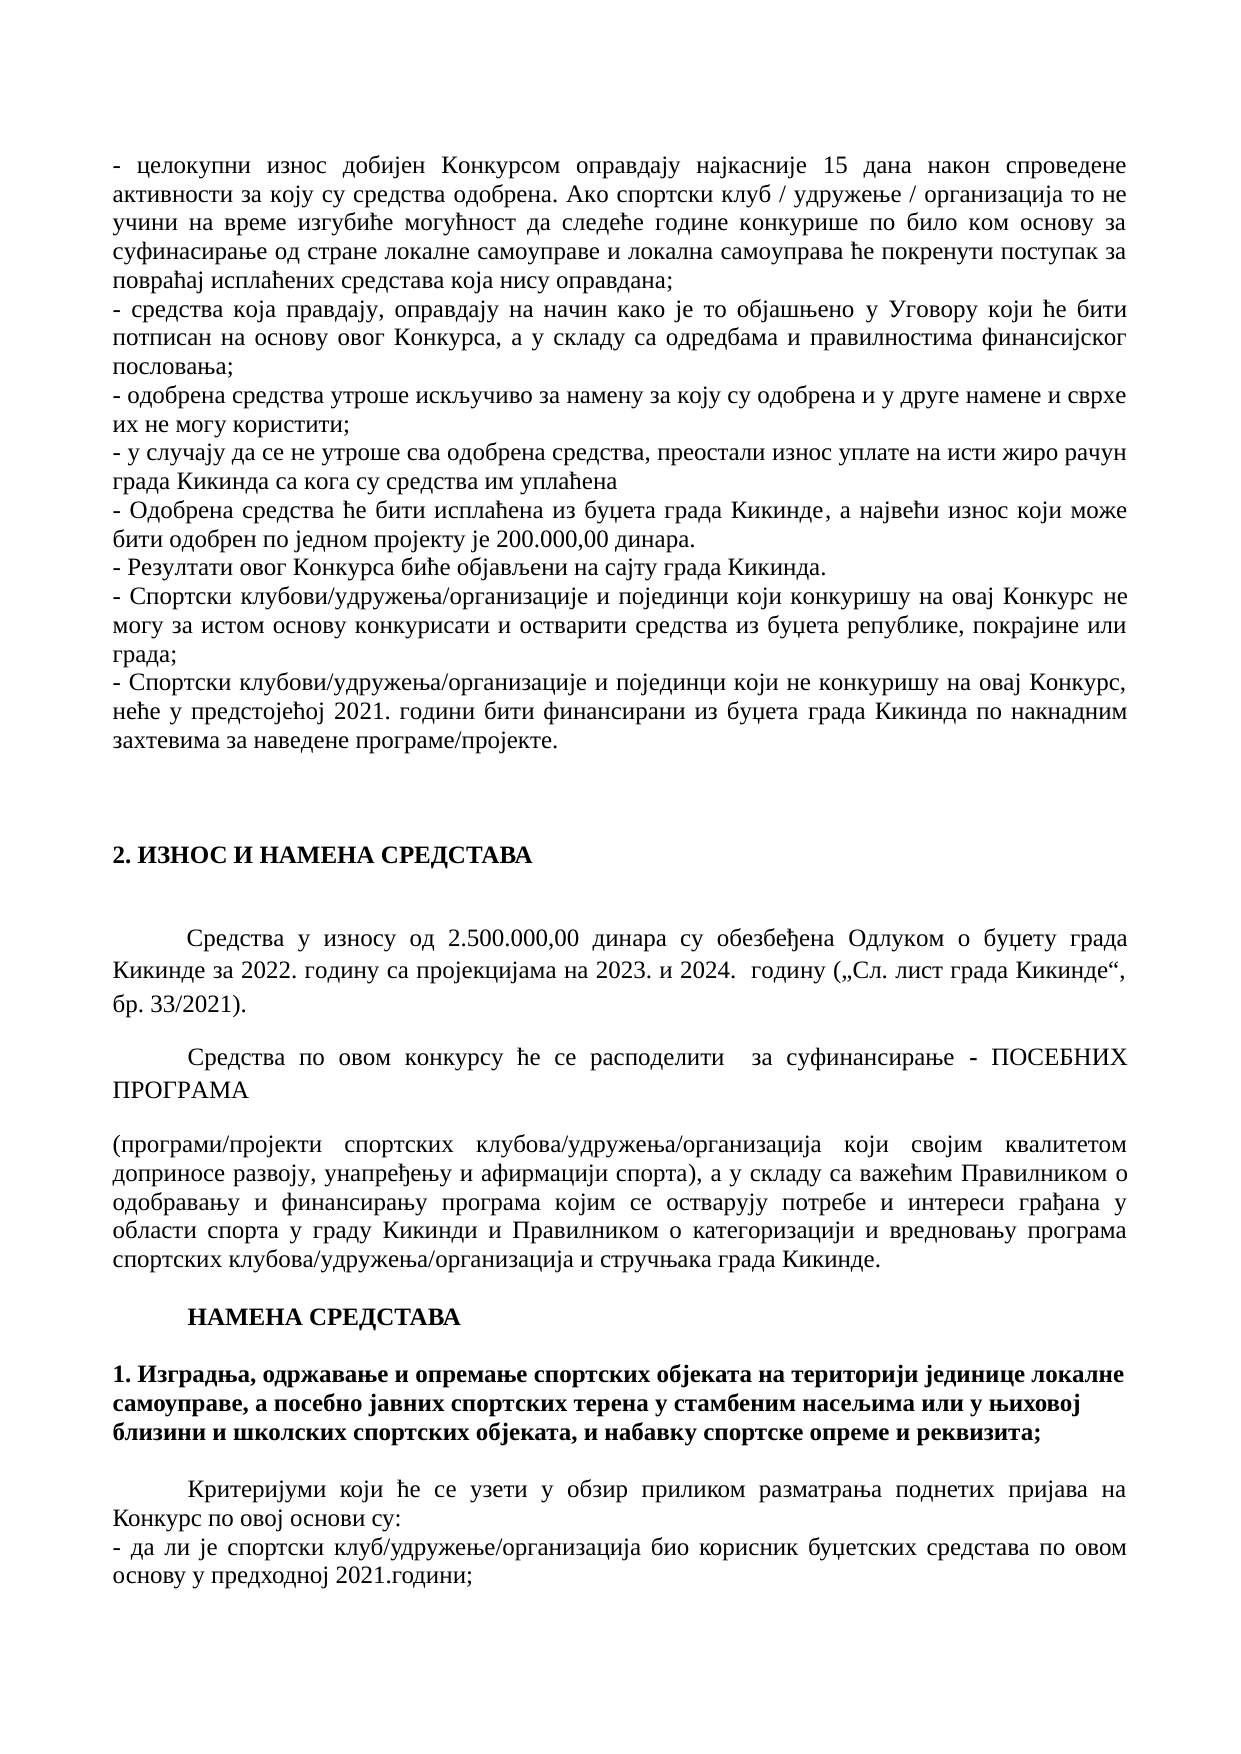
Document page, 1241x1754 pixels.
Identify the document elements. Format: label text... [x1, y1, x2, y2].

text НАМЕНА СРЕДСТАВА [112, 1302, 1128, 1331]
text 1. Изградња, одржавање и опремање спортских објеката на територији јединице локалне самоуправе, а посебно јавних спортских терена у стамбеним насељима или у њиховој близини и школских спортских објеката, и набавку спортске опреме и реквизита; [112, 1359, 1158, 1446]
text 2. ИЗНОС И НАМЕНА СРЕДСТАВА [112, 840, 1128, 869]
text Критеријуми који ће се узети у обзир приликом разматрања поднетих пријава на Конкурс по овој основи су: [112, 1474, 1128, 1532]
text - Спортски клубови/удружења/организације и појединци који не конкуришу на овај Конкурс, неће у предстојећој 2021. години бити финансирани из буџета града Кикинда по накнадним захтевима за наведене програме/пројекте. [112, 667, 1128, 754]
text - у случају да се не утроше сва одобрена средства, преостали износ уплате на исти жиро рачун града Кикинда са кога су средства им уплаћена [112, 437, 1128, 495]
text (програми/пројекти спортских клубова/удружења/организација који својим квалитетом доприносе развоју, унапређењу и афирмацији спорта), а у складу са важећим Правилником о одобравању и финансирању програма којим се остварују потребе и интереси грађана у области спорта у граду Кикинди и Правилником о категоризацији и вредновању програма спортских клубова/удружења/организација и стручњака града Кикинде. [112, 1129, 1128, 1273]
text Средства по овом конкурсу ће се расподелити за суфинансирање - ПОСЕБНИХ ПРОГРАМА [112, 1042, 1128, 1104]
text Средства у износу од 2.500.000,00 динара су обезбеђена Одлуком о буџету града Кикинде за 2022. годину са пројекцијама на 2023. и 2024. годину („Сл. лист града Кикинде“, бр. 33/2021). [112, 923, 1128, 1017]
text - Резултати овог Конкурса биће објављени на сајту града Кикинда. [112, 552, 1128, 581]
text - Спортски клубови/удружења/организације и појединци који конкуришу на овај Конкурс не могу за истом основу конкурисати и остварити средства из буџета републике, покрајине или града; [112, 581, 1128, 667]
text - целокупни износ добијен Конкурсом оправдају најкасније 15 дана након спроведене активности за коју су средства одобрена. Ако спортски клуб / удружење / организација то не учини на време изгубиће могућност да следеће године конкурише по било ком основу за суфинасирање од стране локалне самоуправе и локална самоуправа ће покренути поступак за повраћај исплаћених средстава која нису оправдана; [112, 150, 1128, 294]
text - да ли је спортски клуб/удружење/организација био корисник буџетских средстава по овом основу у предходној 2021.години; [112, 1532, 1128, 1589]
text - одобрена средства утроше искључиво за намену за коју су одобрена и у друге намене и сврхе их не могу користити; [112, 380, 1128, 437]
text - средства која правдају, оправдају на начин како је то објашњено у Уговору који ће бити потписан на основу овог Конкурса, а у складу са одредбама и правилностима финансијског пословања; [112, 294, 1128, 380]
text - Одобрена средства ће бити исплаћена из буџета града Кикинде, а највећи износ који може бити одобрен по једном пројекту је 200.000,00 динара. [112, 495, 1128, 552]
